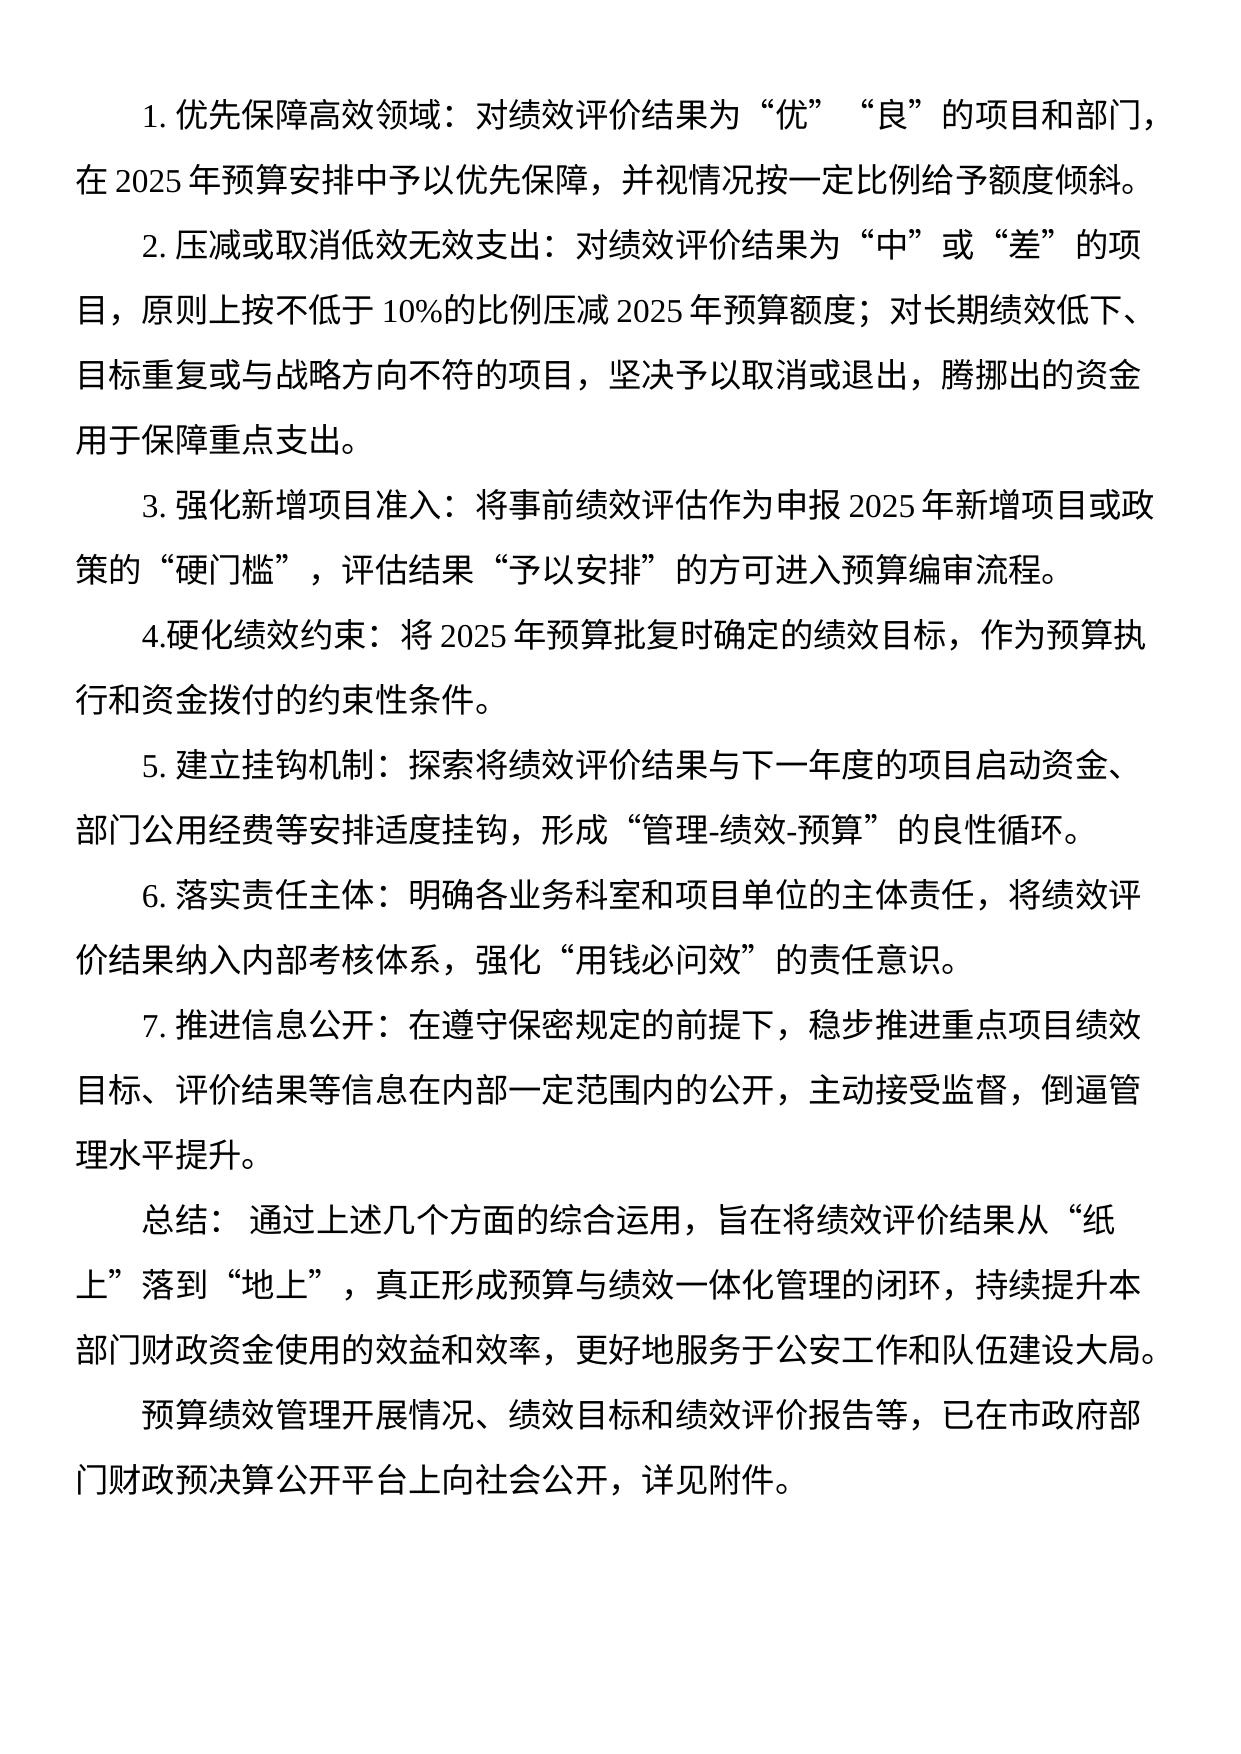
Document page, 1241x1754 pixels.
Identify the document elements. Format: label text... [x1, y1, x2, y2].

text 3. 强化新增项目准入：将事前绩效评估作为申报2025年新增项目或政策的“硬门槛”，评估结果“予以安排”的方可进入预算编审流程。 [75, 471, 1165, 601]
text 总结： 通过上述几个方面的综合运用，旨在将绩效评价结果从“纸上”落到“地上”，真正形成预算与绩效一体化管理的闭环，持续提升本部门财政资金使用的效益和效率，更好地服务于公安工作和队伍建设大局。 [75, 1186, 1165, 1381]
text 预算绩效管理开展情况、绩效目标和绩效评价报告等，已在市政府部门财政预决算公开平台上向社会公开，详见附件。 [75, 1381, 1165, 1511]
text 7. 推进信息公开：在遵守保密规定的前提下，稳步推进重点项目绩效目标、评价结果等信息在内部一定范围内的公开，主动接受监督，倒逼管理水平提升。 [75, 991, 1165, 1186]
text 5. 建立挂钩机制：探索将绩效评价结果与下一年度的项目启动资金、部门公用经费等安排适度挂钩，形成“管理-绩效-预算”的良性循环。 [75, 731, 1165, 861]
text 4.硬化绩效约束：将2025年预算批复时确定的绩效目标，作为预算执行和资金拨付的约束性条件。 [75, 601, 1165, 731]
text 1. 优先保障高效领域：对绩效评价结果为“优”“良”的项目和部门，在2025年预算安排中予以优先保障，并视情况按一定比例给予额度倾斜。 [75, 81, 1165, 211]
text 2. 压减或取消低效无效支出：对绩效评价结果为“中”或“差”的项目，原则上按不低于10%的比例压减2025年预算额度；对长期绩效低下、目标重复或与战略方向不符的项目，坚决予以取消或退出，腾挪出的资金用于保障重点支出。 [75, 211, 1165, 471]
text 6. 落实责任主体：明确各业务科室和项目单位的主体责任，将绩效评价结果纳入内部考核体系，强化“用钱必问效”的责任意识。 [75, 861, 1165, 991]
